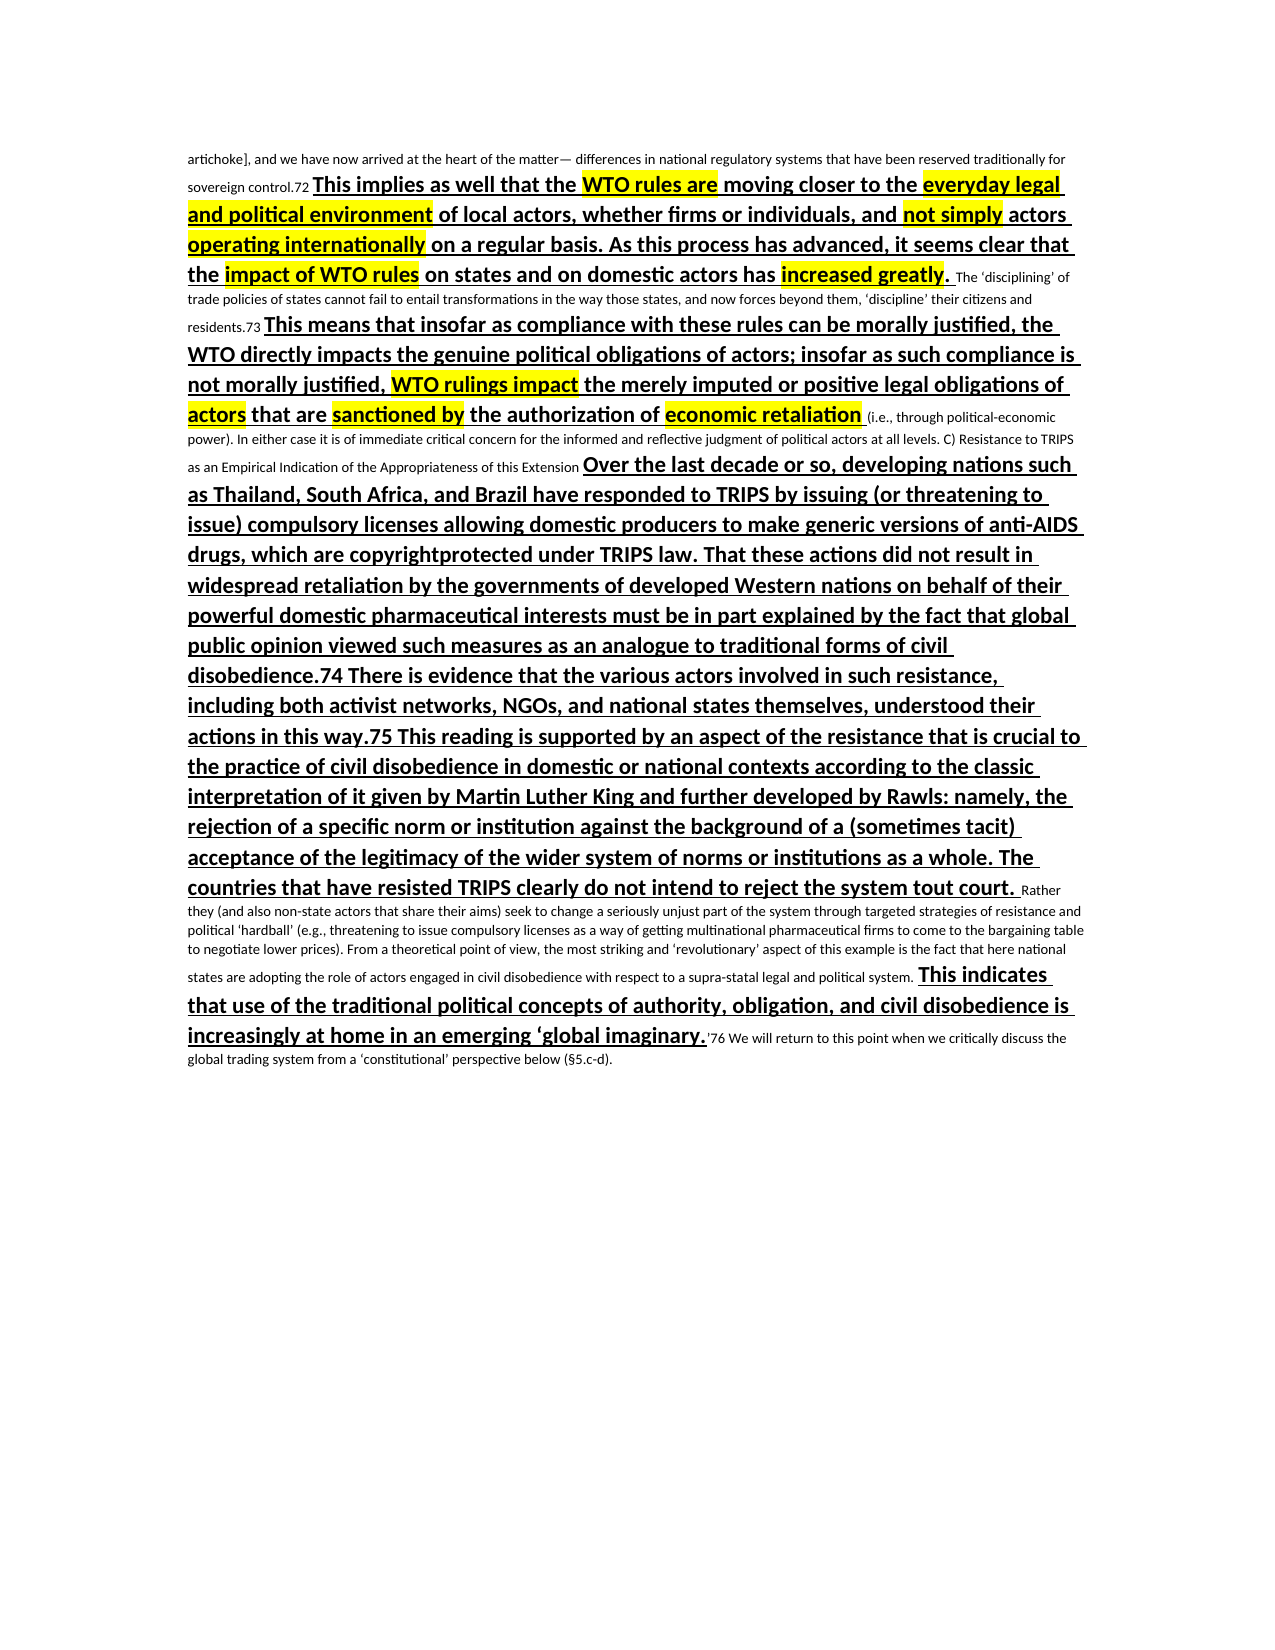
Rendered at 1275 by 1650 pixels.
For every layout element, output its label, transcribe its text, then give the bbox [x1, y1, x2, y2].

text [187, 150, 1087, 746]
